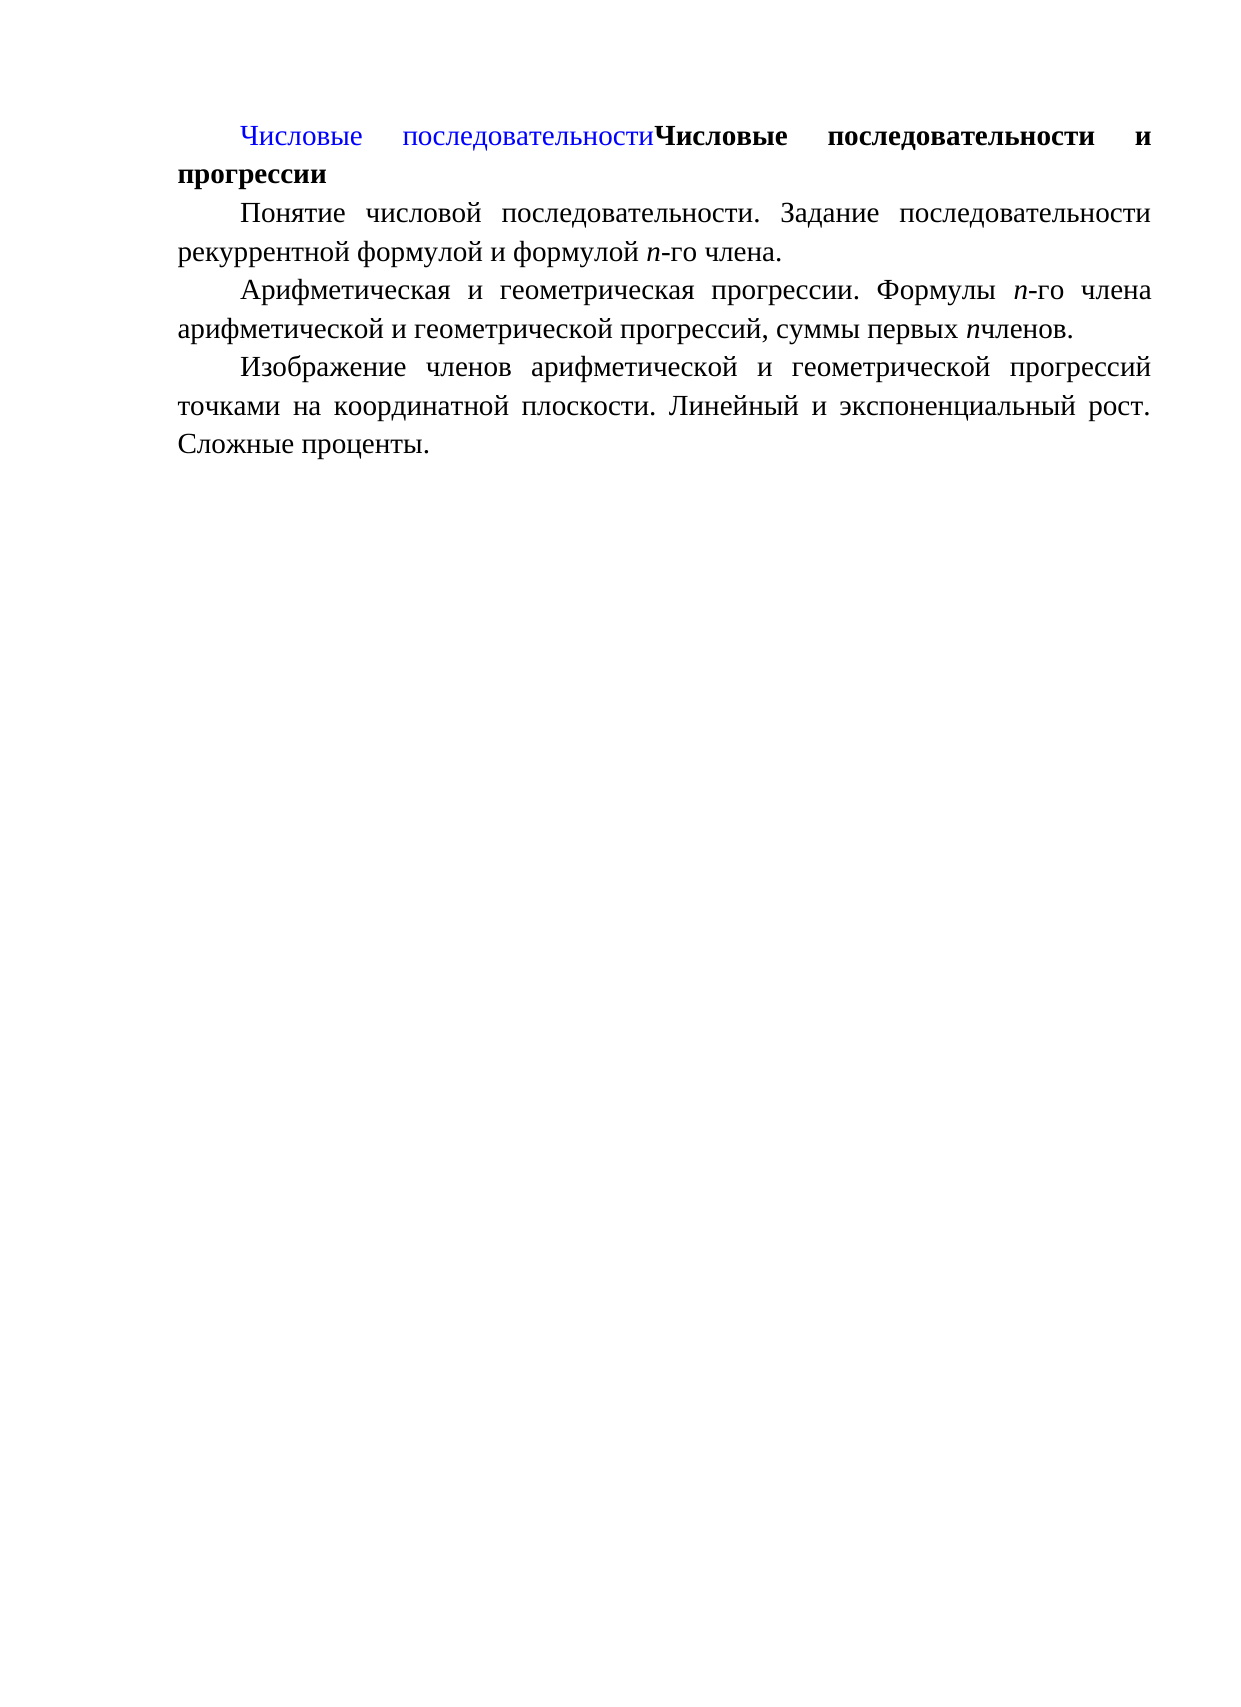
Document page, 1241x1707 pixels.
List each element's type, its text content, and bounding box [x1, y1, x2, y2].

text Арифметическая и геометрическая прогрессии. Формулы n-го члена арифметической и геометрической прогрессий, суммы первых nчленов. [177, 272, 1152, 344]
text Изображение членов арифметической и геометрической прогрессий точками на координатной плоскости. Линейный и экспоненциальный рост. Сложные проценты. [177, 349, 1152, 460]
text Понятие числовой последовательности. Задание последовательности рекуррентной формулой и формулой n-го члена. [177, 195, 1152, 267]
text Числовые последовательностиЧисловые последовательности и прогрессии [177, 118, 1152, 190]
